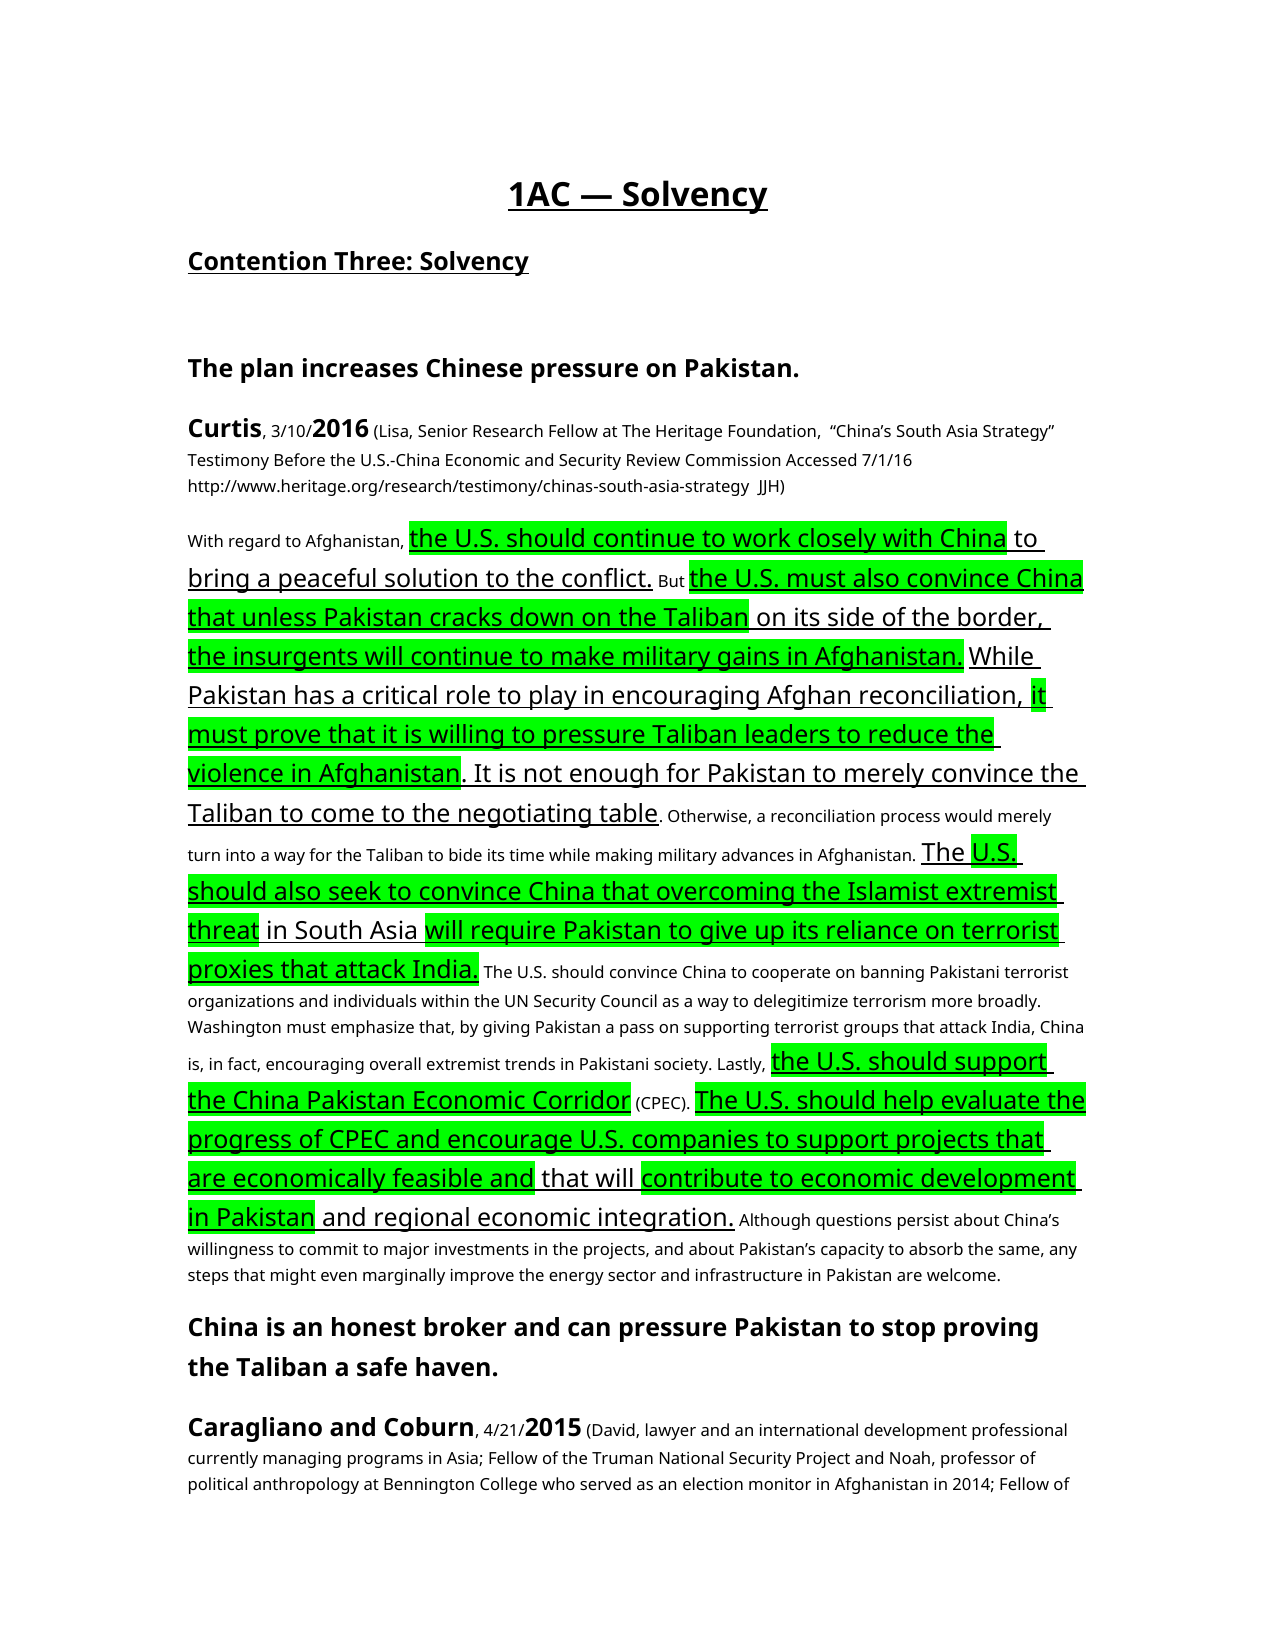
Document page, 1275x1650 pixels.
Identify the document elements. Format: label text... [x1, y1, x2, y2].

text Curtis, 3/10/2016 (Lisa, Senior Research Fellow at The Heritage Foundation, “China’s South Asia Strategy” Testimony Before the U.S.-China Economic and Security Review Commission Accessed 7/1/16 http://www.heritage.org/research/testimony/chinas-south-asia-strategy JJH) [187, 411, 1087, 497]
subtitle The plan increases Chinese pressure on Pakistan. [187, 351, 1087, 385]
text With regard to Afghanistan, the U.S. should continue to work closely with China to bring a peaceful solution to the conflict. But the U.S. must also convince China that unless Pakistan cracks down on the Taliban on its side of the border, the insurgents will continue to make military gains in Afghanistan. While Pakistan has a critical role to play in encouraging Afghan reconciliation, it must prove that it is willing to pressure Taliban leaders to reduce the violence in Afghanistan. It is not enough for Pakistan to merely convince the Taliban to come to the negotiating table. Otherwise, a reconciliation process would merely turn into a way for the Taliban to bide its time while making military advances in Afghanistan. The U.S. should also seek to convince China that overcoming the Islamist extremist threat in South Asia will require Pakistan to give up its reliance on terrorist proxies that attack India. The U.S. should convince China to cooperate on banning Pakistani terrorist organizations and individuals within the UN Security Council as a way to delegitimize terrorism more broadly. Washington must emphasize that, by giving Pakistan a pass on supporting terrorist groups that attack India, China is, in fact, encouraging overall extremist trends in Pakistani society. Lastly, the U.S. should support the China Pakistan Economic Corridor (CPEC). The U.S. should help evaluate the progress of CPEC and encourage U.S. companies to support projects that are economically feasible and that will contribute to economic development in Pakistan and regional economic integration. Although questions persist about China’s willingness to commit to major investments in the projects, and about Pakistan’s capacity to absorb the same, any steps that might even marginally improve the energy sector and infrastructure in Pakistan are welcome. [187, 521, 1087, 1286]
subtitle China is an honest broker and can pressure Pakistan to stop proving the Taliban a safe haven. [187, 1310, 1087, 1383]
subtitle Contention Three: Solvency [187, 244, 1087, 278]
subtitle 1AC — Solvency [187, 171, 1087, 216]
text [187, 1409, 1087, 1495]
